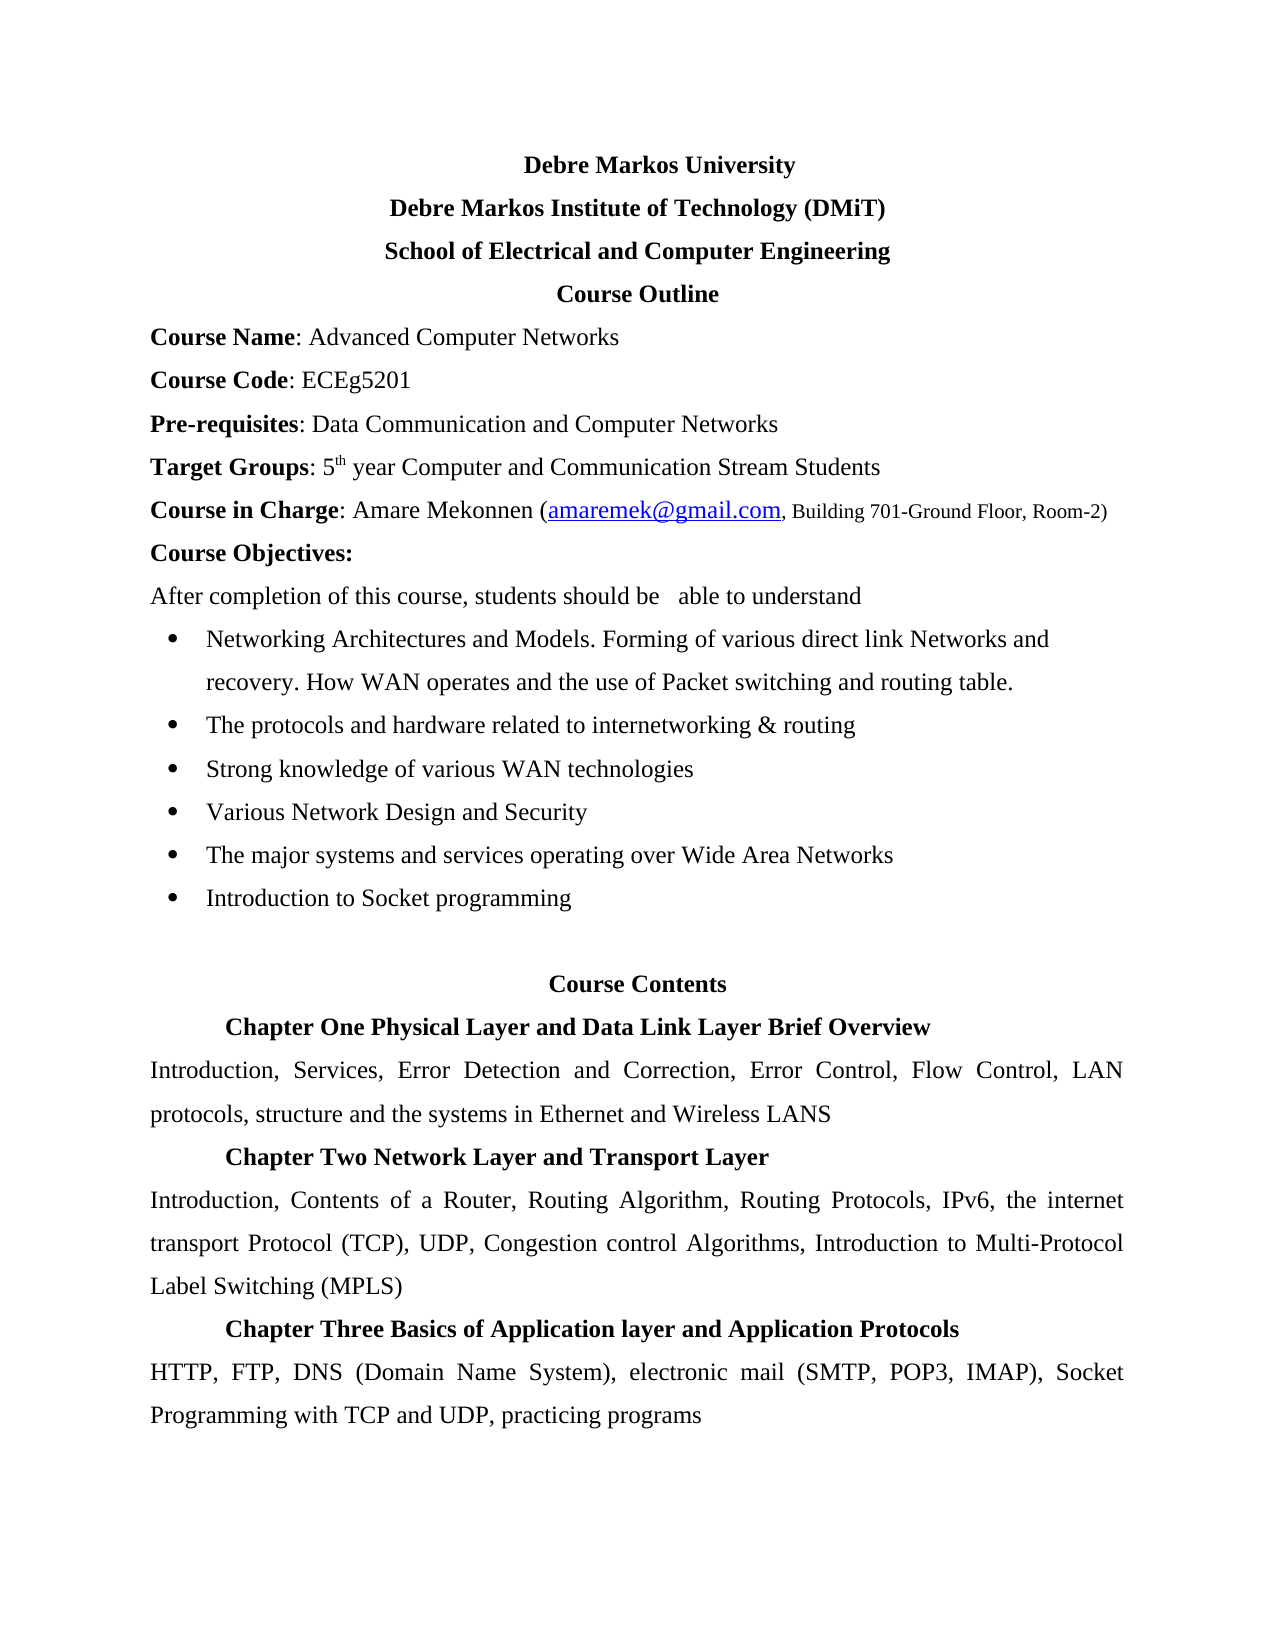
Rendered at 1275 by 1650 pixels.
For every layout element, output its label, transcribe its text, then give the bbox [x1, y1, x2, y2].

text Debre Markos University [194, 150, 1125, 179]
list Strong knowledge of various WAN technologies [168, 754, 1125, 782]
text Course Contents [150, 969, 1125, 998]
text Course in Charge: Amare Mekonnen (amaremek@gmail.com, Building 701-Ground Floor, Room-2) [150, 495, 1125, 524]
text Target Groups: 5th year Computer and Communication Stream Students [150, 452, 1125, 481]
text Chapter One Physical Layer and Data Link Layer Brief Overview [225, 1012, 1125, 1041]
list Various Network Design and Security [168, 797, 1125, 826]
text HTTP, FTP, DNS (Domain Name System), electronic mail (SMTP, POP3, IMAP), Socket Programming with TCP and UDP, practicing programs [150, 1357, 1125, 1429]
text Chapter Three Basics of Application layer and Application Protocols [225, 1314, 1125, 1343]
list The major systems and services operating over Wide Area Networks [168, 840, 1125, 869]
text Debre Markos Institute of Technology (DMiT) [150, 193, 1125, 222]
text Course Objectives: [150, 538, 1125, 567]
list The protocols and hardware related to internetworking & routing [168, 711, 1125, 739]
text Introduction, Services, Error Detection and Correction, Error Control, Flow Control, LAN protocols, structure and the systems in Ethernet and Wireless LANS [150, 1056, 1125, 1127]
text Pre-requisites: Data Communication and Computer Networks [150, 409, 1125, 437]
text Course Name: Advanced Computer Networks [150, 322, 1125, 351]
list Networking Architectures and Models. Forming of various direct link Networks and recovery. How WAN operates and the use of Packet switching and routing table. [168, 624, 1125, 696]
text Introduction, Contents of a Router, Routing Algorithm, Routing Protocols, IPv6, the internet transport Protocol (TCP), UDP, Congestion control Algorithms, Introduction to Multi-Protocol Label Switching (MPLS) [150, 1185, 1125, 1300]
text Course Code: ECEg5201 [150, 366, 1125, 394]
list Introduction to Socket programming [168, 883, 1125, 912]
text Course Outline [150, 279, 1125, 308]
text School of Electrical and Computer Engineering [150, 236, 1125, 265]
text Chapter Two Network Layer and Transport Layer [225, 1142, 1125, 1171]
text After completion of this course, students should be able to understand [150, 581, 1125, 610]
